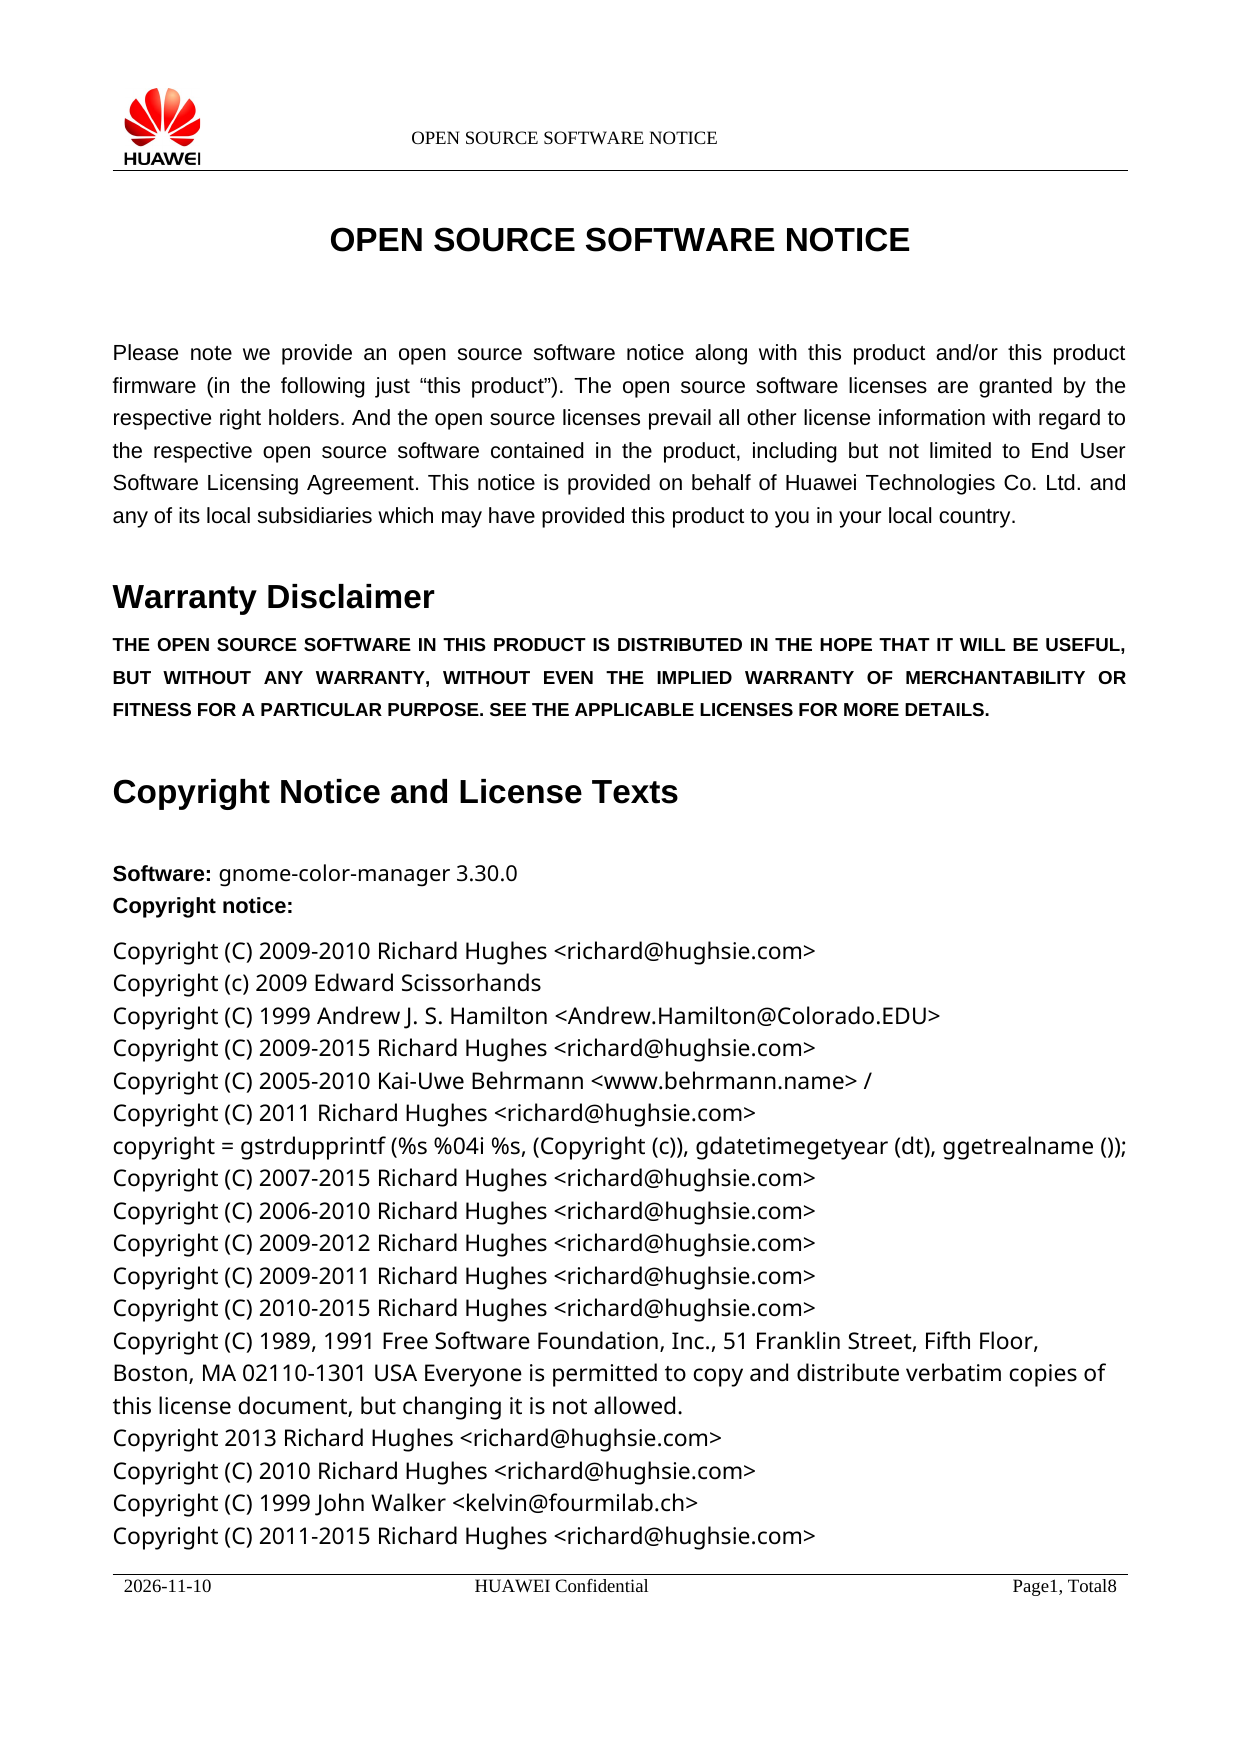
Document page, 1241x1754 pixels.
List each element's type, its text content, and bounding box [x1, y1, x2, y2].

title Software: gnome-color-manager 3.30.0 [112, 856, 1128, 889]
text Copyright Notice and License Texts [112, 759, 1128, 824]
text The open source software in this product is distributed in the hope that it will be useful, but WITHOUT ANY WARRANTY, without even the implied warranty of MERCHANTABILITY or FITNESS FOR A PARTICULAR PURPOSE. See the applicable licenses for more details. [112, 629, 1128, 726]
picture [124, 88, 201, 165]
text Copyright notice: [112, 889, 1128, 921]
text Warranty Disclaimer [112, 564, 1128, 629]
text OPEN SOURCE SOFTWARE NOTICE [112, 206, 1128, 271]
text Please note we provide an open source software notice along with this product and/or this product firmware (in the following just “this product”). The open source software licenses are granted by the respective right holders. And the open source licenses prevail all other license information with regard to the respective open source software contained in the product, including but not limited to End User Software Licensing Agreement. This notice is provided on behalf of Huawei Technologies Co. Ltd. and any of its local subsidiaries which may have provided this product to you in your local country. [112, 336, 1128, 531]
